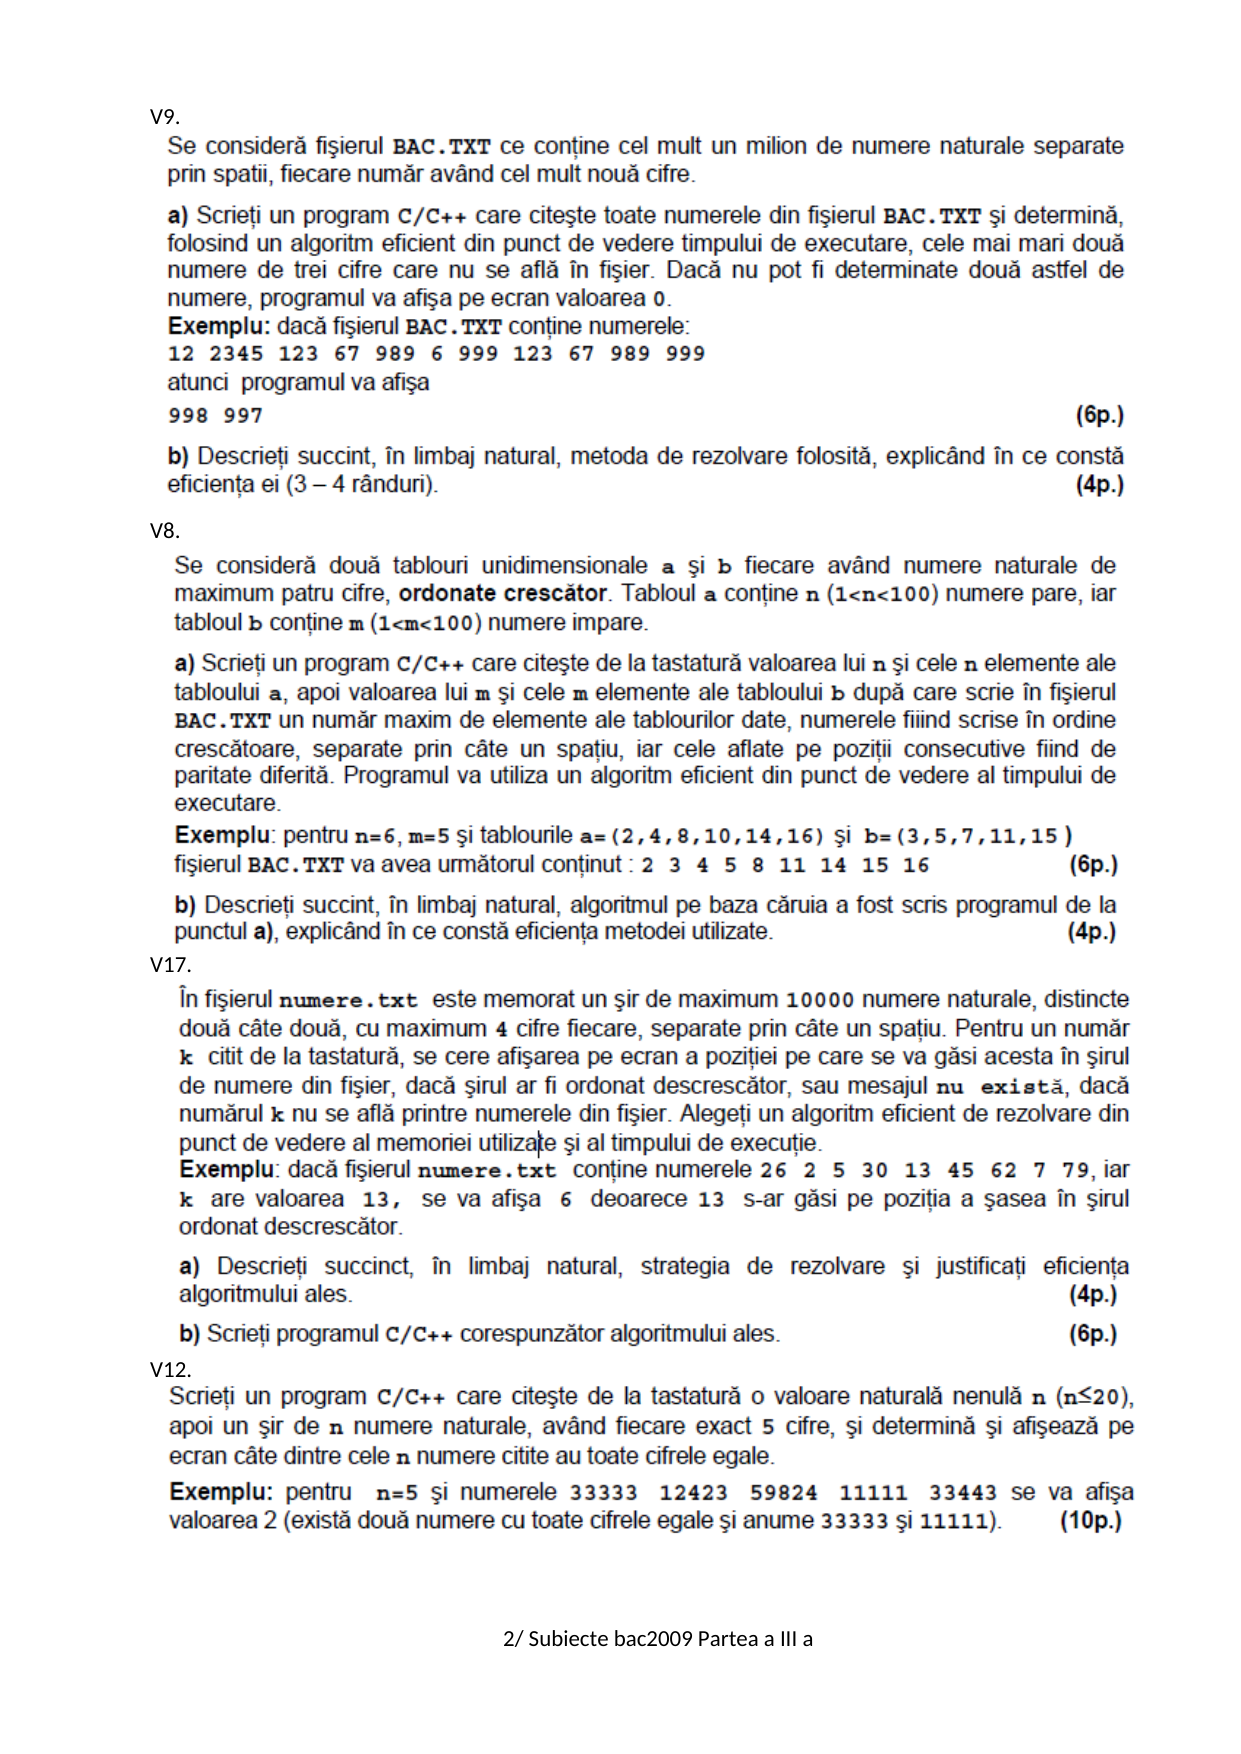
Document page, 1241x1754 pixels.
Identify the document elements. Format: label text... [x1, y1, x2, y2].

text V12. [150, 1355, 1167, 1383]
picture [150, 978, 1168, 1355]
picture [150, 543, 1166, 951]
text V9. [150, 102, 1167, 130]
text V8. [150, 516, 1167, 544]
text V17. [150, 950, 1167, 978]
picture [150, 130, 1166, 516]
picture [150, 1382, 1166, 1566]
